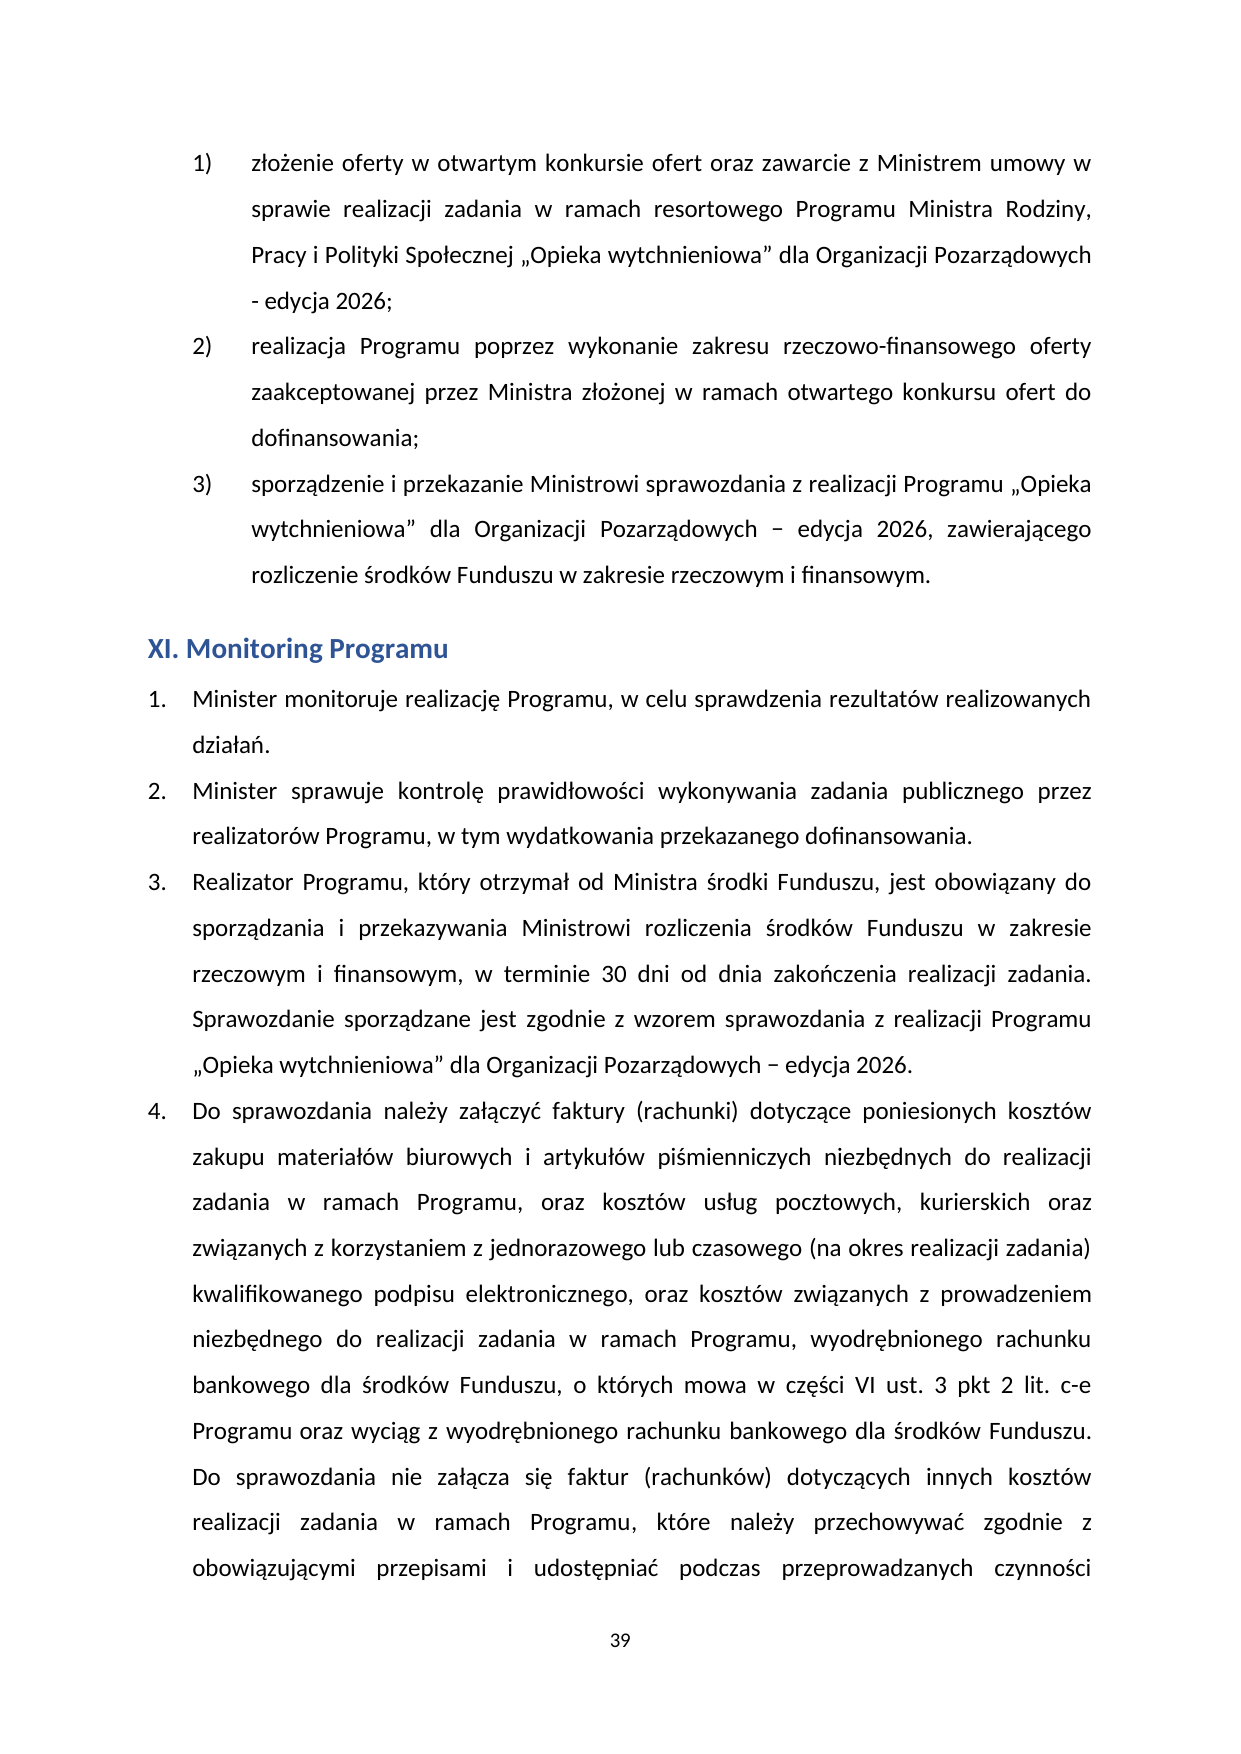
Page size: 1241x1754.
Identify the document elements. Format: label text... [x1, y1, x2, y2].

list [148, 1095, 1093, 1583]
list realizacja Programu poprzez wykonanie zakresu rzeczowo-finansowego oferty zaakceptowanej przez Ministra złożonej w ramach otwartego konkursu ofert do dofinansowania; [192, 331, 1093, 452]
list złożenie oferty w otwartym konkursie ofert oraz zawarcie z Ministrem umowy w sprawie realizacji zadania w ramach resortowego Programu Ministra Rodziny, Pracy i Polityki Społecznej „Opieka wytchnieniowa” dla Organizacji Pozarządowych - edycja 2026; [192, 148, 1093, 315]
list sporządzenie i przekazanie Ministrowi sprawozdania z realizacji Programu „Opieka wytchnieniowa” dla Organizacji Pozarządowych − edycja 2026, zawierającego rozliczenie środków Funduszu w zakresie rzeczowym i finansowym. [192, 468, 1093, 590]
list Minister monitoruje realizację Programu, w celu sprawdzenia rezultatów realizowanych działań. [148, 683, 1093, 759]
list Minister sprawuje kontrolę prawidłowości wykonywania zadania publicznego przez realizatorów Programu, w tym wydatkowania przekazanego dofinansowania. [148, 775, 1093, 851]
list Realizator Programu, który otrzymał od Ministra środki Funduszu, jest obowiązany do sporządzania i przekazywania Ministrowi rozliczenia środków Funduszu w zakresie rzeczowym i finansowym, w terminie 30 dni od dnia zakończenia realizacji zadania. Sprawozdanie sporządzane jest zgodnie z wzorem sprawozdania z realizacji Programu „Opieka wytchnieniowa” dla Organizacji Pozarządowych − edycja 2026. [148, 866, 1093, 1080]
subtitle XI. Monitoring Programu [148, 630, 1093, 666]
